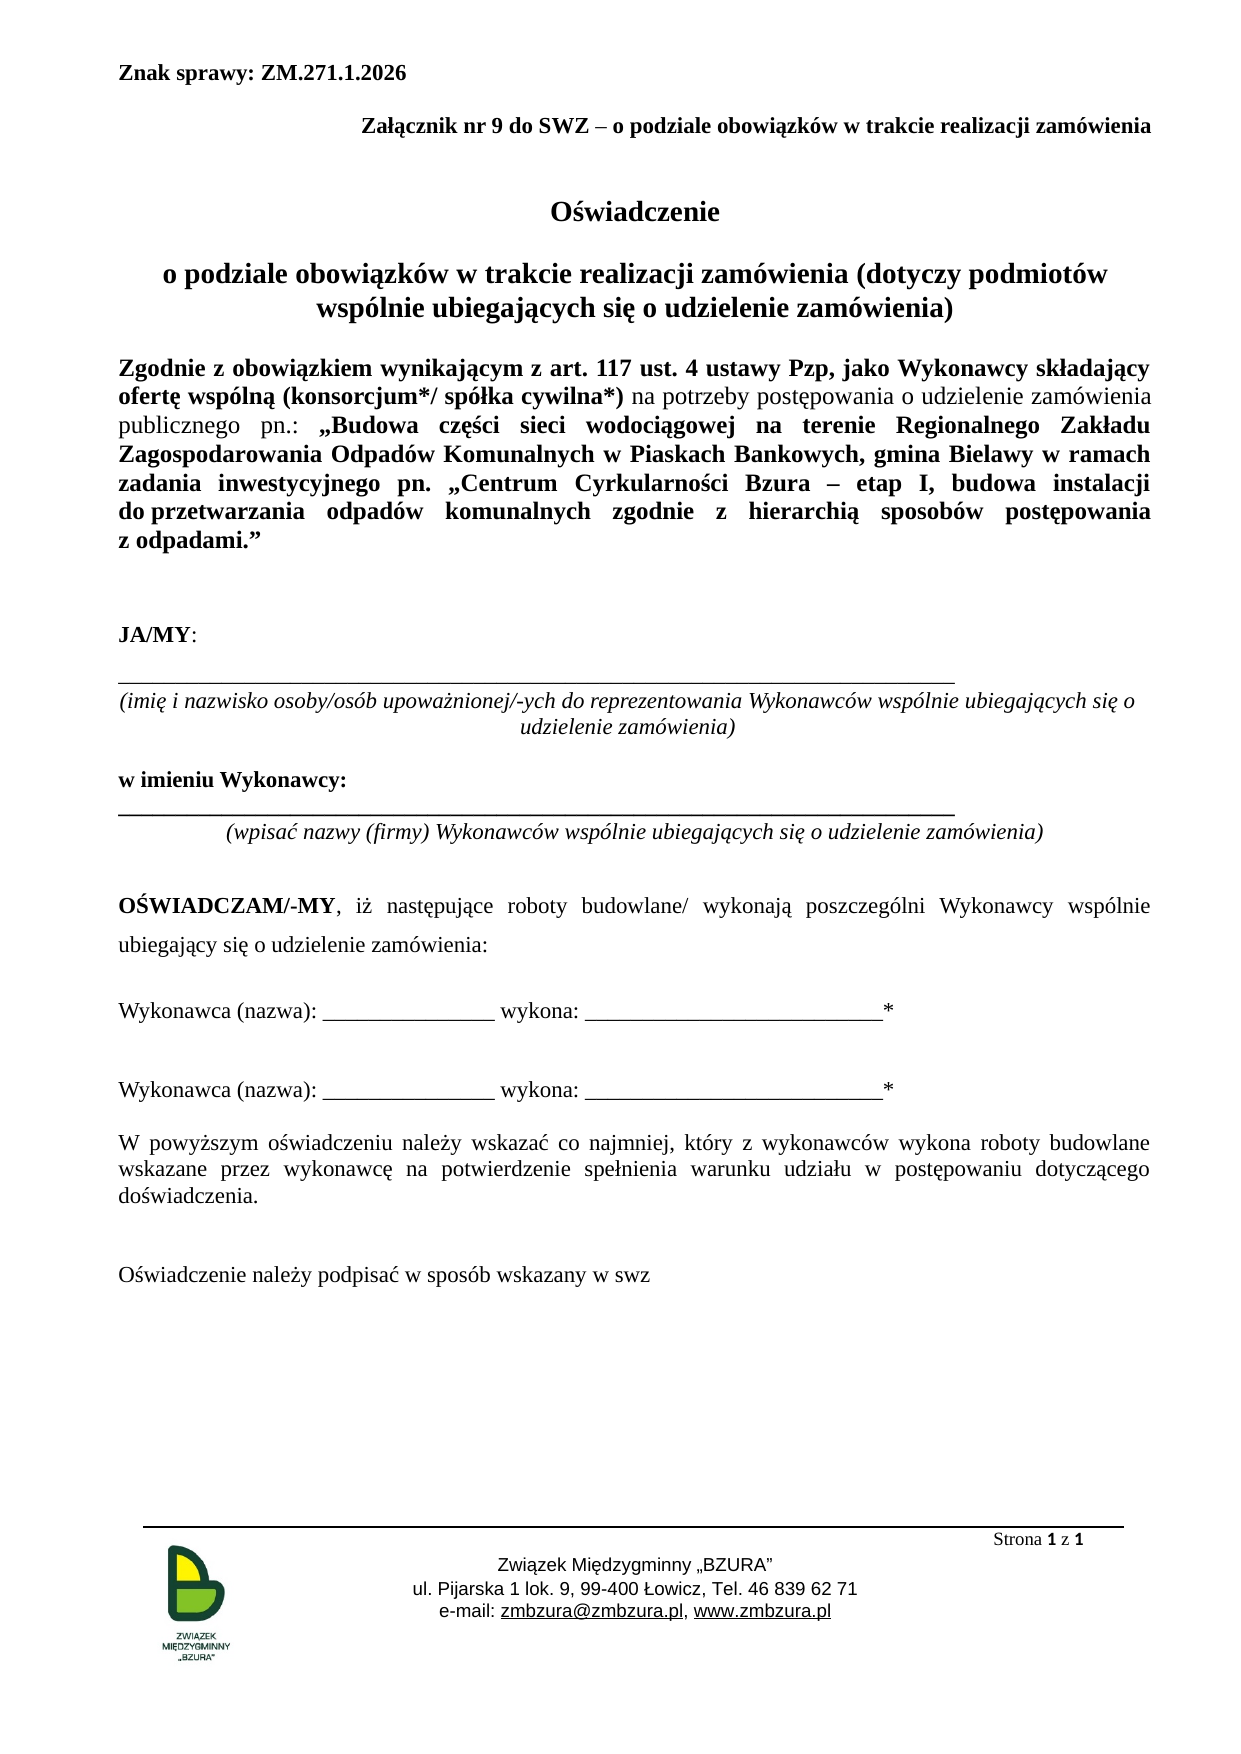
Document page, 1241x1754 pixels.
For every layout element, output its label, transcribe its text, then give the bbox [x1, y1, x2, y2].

text JA/MY: [118, 621, 1152, 648]
text (imię i nazwisko osoby/osób upoważnionej/-ych do reprezentowania Wykonawców wspólnie ubiegających się o udzielenie zamówienia) [118, 687, 1137, 739]
text Zgodnie z obowiązkiem wynikającym z art. 117 ust. 4 ustawy Pzp, jako Wykonawcy składający ofertę wspólną (konsorcjum*/ spółka cywilna*) na potrzeby postępowania o udzielenie zamówienia publicznego pn.: „Budowa części sieci wodociągowej na terenie Regionalnego Zakładu Zagospodarowania Odpadów Komunalnych w Piaskach Bankowych, gmina Bielawy w ramach zadania inwestycyjnego pn. „Centrum Cyrkularności Bzura – etap I, budowa instalacji do przetwarzania odpadów komunalnych zgodnie z hierarchią sposobów postępowania z odpadami.” [118, 353, 1152, 554]
picture [157, 1538, 234, 1670]
text Oświadczenie [118, 194, 1152, 227]
text Załącznik nr 9 do SWZ – o podziale obowiązków w trakcie realizacji zamówienia [118, 112, 1152, 138]
text Wykonawca (nazwa): _______________ wykona: __________________________* [118, 1076, 1152, 1103]
text W powyższym oświadczeniu należy wskazać co najmniej, który z wykonawców wykona roboty budowlane wskazane przez wykonawcę na potwierdzenie spełnienia warunku udziału w postępowaniu dotyczącego doświadczenia. [118, 1129, 1152, 1208]
text (wpisać nazwy (firmy) Wykonawców wspólnie ubiegających się o udzielenie zamówienia) [118, 818, 1152, 845]
text _________________________________________________________________________ [118, 660, 1182, 687]
text w imieniu Wykonawcy: [118, 766, 1152, 792]
text OŚWIADCZAM/-MY, iż następujące roboty budowlane/ wykonają poszczególni Wykonawcy wspólnie ubiegający się o udzielenie zamówienia: [118, 892, 1152, 958]
text Wykonawca (nazwa): _______________ wykona: __________________________* [118, 997, 1152, 1024]
text Oświadczenie należy podpisać w sposób wskazany w swz [118, 1261, 1152, 1287]
text o podziale obowiązków w trakcie realizacji zamówienia (dotyczy podmiotów wspólnie ubiegających się o udzielenie zamówienia) [118, 256, 1152, 323]
text Znak sprawy: ZM.271.1.2026 [118, 59, 1152, 85]
text _________________________________________________________________________ [118, 792, 1152, 818]
